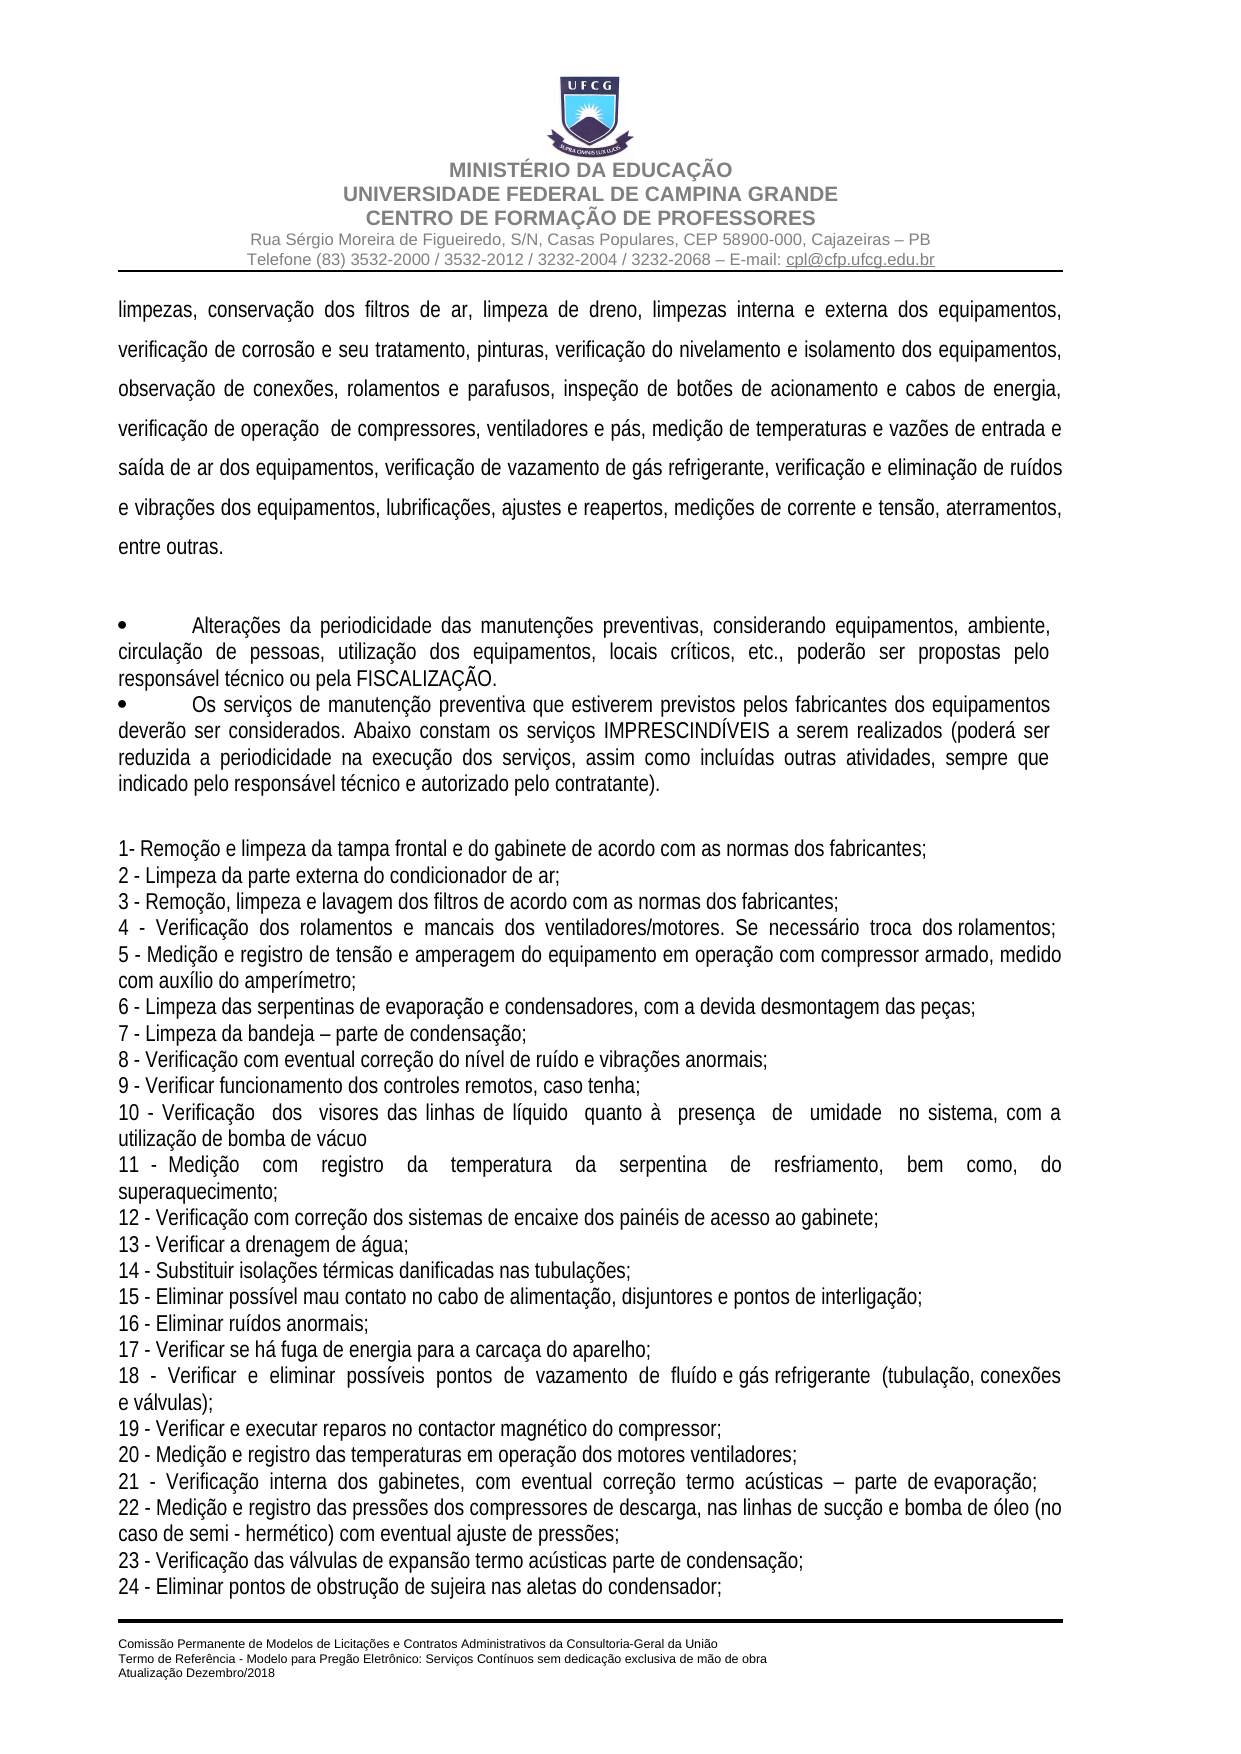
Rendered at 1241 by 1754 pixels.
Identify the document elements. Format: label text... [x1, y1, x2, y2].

text 5 - Medição e registro de tensão e amperagem do equipamento em operação com compressor armado, medido com auxílio do amperímetro; [118, 941, 1063, 993]
text 17 - Verificar se há fuga de energia para a carcaça do aparelho; [118, 1336, 1063, 1362]
text 6 - Limpeza das serpentinas de evaporação e condensadores, com a devida desmontagem das peças; [118, 993, 1063, 1020]
text 2 - Limpeza da parte externa do condicionador de ar; [118, 862, 1063, 888]
text 4 - Verificação dos rolamentos e mancais dos ventiladores/motores. Se necessário troca dos rolamentos; [118, 914, 1063, 941]
text 9 - Verificar funcionamento dos controles remotos, caso tenha; [118, 1072, 1063, 1099]
text 14 - Substituir isolações térmicas danificadas nas tubulações; [118, 1257, 1063, 1283]
text 15 - Eliminar possível mau contato no cabo de alimentação, disjuntores e pontos de interligação; [118, 1283, 1063, 1309]
text 20 - Medição e registro das temperaturas em operação dos motores ventiladores; [118, 1441, 1063, 1468]
text 10 - Verificação dos visores das linhas de líquido quanto à presença de umidade no sistema, com a utilização de bomba de vácuo [118, 1099, 1063, 1151]
text 13 - Verificar a drenagem de água; [118, 1231, 1063, 1257]
text 7 - Limpeza da bandeja – parte de condensação; [118, 1020, 1063, 1046]
text 8 - Verificação com eventual correção do nível de ruído e vibrações anormais; [118, 1046, 1063, 1072]
text 11 - Medição com registro da temperatura da serpentina de resfriamento, bem como, do superaquecimento; [118, 1151, 1063, 1204]
text 24 - Eliminar pontos de obstrução de sujeira nas aletas do condensador; [118, 1573, 1063, 1599]
text 23 - Verificação das válvulas de expansão termo acústicas parte de condensação; [118, 1547, 1063, 1573]
text 22 - Medição e registro das pressões dos compressores de descarga, nas linhas de sucção e bomba de óleo (no caso de semi - hermético) com eventual ajuste de pressões; [118, 1494, 1063, 1547]
list Alterações da periodicidade das manutenções preventivas, considerando equipamentos, ambiente, circulação de pessoas, utilização dos equipamentos, locais críticos, etc., poderão ser propostas pelo responsável técnico ou pela FISCALIZAÇÃO. [118, 612, 1051, 691]
picture [546, 73, 636, 159]
text 19 - Verificar e executar reparos no contactor magnético do compressor; [118, 1415, 1063, 1441]
text 12 - Verificação com correção dos sistemas de encaixe dos painéis de acesso ao gabinete; [118, 1204, 1063, 1231]
text 16 - Eliminar ruídos anormais; [118, 1309, 1063, 1336]
text 1- Remoção e limpeza da tampa frontal e do gabinete de acordo com as normas dos fabricantes; [118, 835, 1063, 862]
text 3 - Remoção, limpeza e lavagem dos filtros de acordo com as normas dos fabricantes; [118, 888, 1063, 914]
text 21 - Verificação interna dos gabinetes, com eventual correção termo acústicas – parte de evaporação; [118, 1468, 1063, 1494]
list Os serviços de manutenção preventiva que estiverem previstos pelos fabricantes dos equipamentos deverão ser considerados. Abaixo constam os serviços IMPRESCINDÍVEIS a serem realizados (poderá ser reduzida a periodicidade na execução dos serviços, assim como incluídas outras atividades, sempre que indicado pelo responsável técnico e autorizado pelo contratante). [118, 691, 1051, 796]
text 18 - Verificar e eliminar possíveis pontos de vazamento de fluído e gás refrigerante (tubulação, conexões e válvulas); [118, 1362, 1063, 1415]
